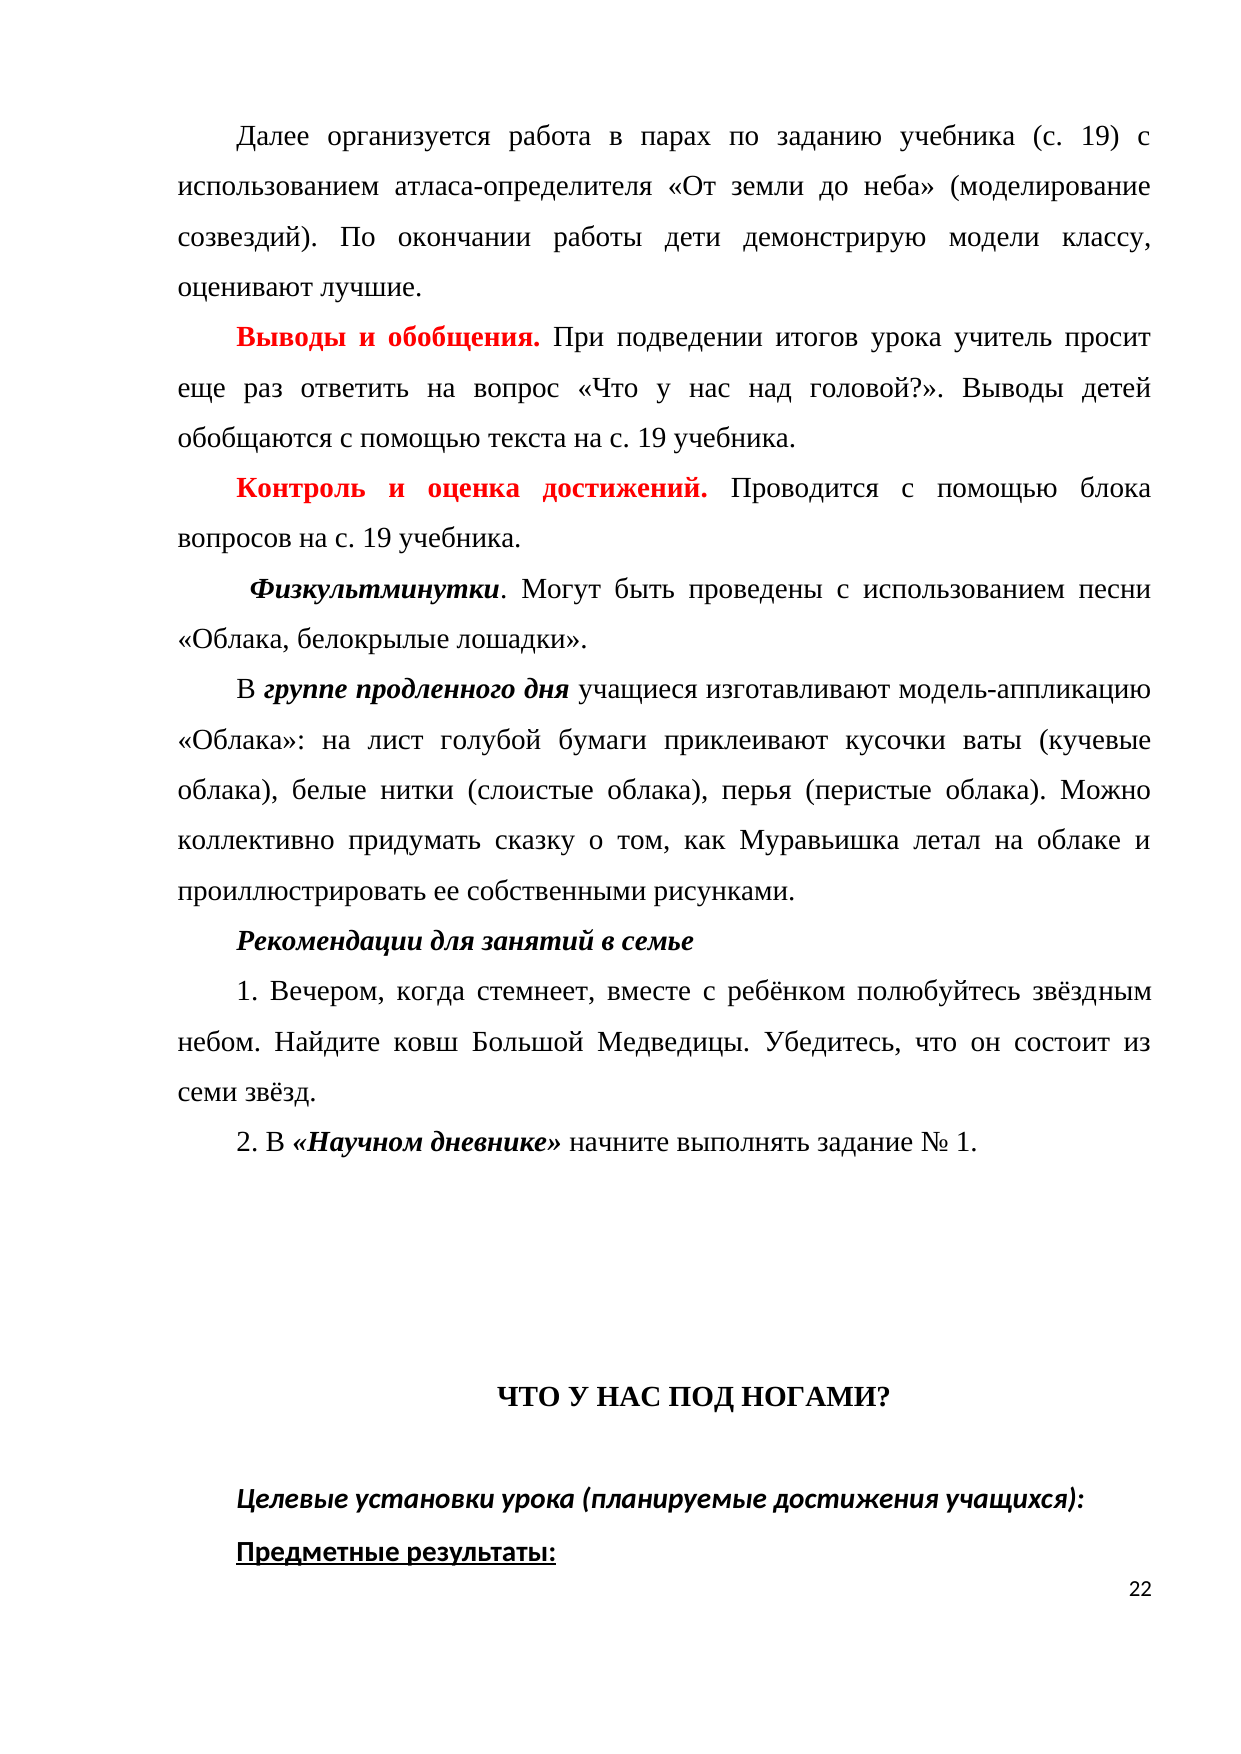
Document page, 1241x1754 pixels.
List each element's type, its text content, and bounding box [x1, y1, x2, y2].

text Целевые установки урока (планируемые достижения учащихся): [177, 1480, 1152, 1515]
text ЧТО У НАС ПОД НОГАМИ? [177, 1379, 1152, 1413]
text Далее организуется работа в парах по заданию учебника (с. 19) с использованием атласа-определителя «От земли до неба» (моделирование созвездий). По окончании работы дети демонстрирую модели классу, оценивают лучшие. [177, 118, 1152, 303]
text 1. Вечером, когда стемнеет, вместе с ребёнком полюбуйтесь звёздным небом. Найдите ковш Большой Медведицы. Убедитесь, что он состоит из семи звёзд. [177, 973, 1152, 1108]
text Физкультминутки. Могут быть проведены с использованием песни «Облака, белокрылые лошадки». [177, 571, 1152, 655]
text 2. В «Научном дневнике» начните выполнять задание № 1. [177, 1124, 1152, 1158]
text Контроль и оценка достижений. Проводится с помощью блока вопросов на с. 19 учебника. [177, 470, 1152, 554]
text Рекомендации для занятий в семье [177, 923, 1152, 957]
text Предметные результаты: [177, 1533, 1152, 1569]
text Выводы и обобщения. При подведении итогов урока учитель просит еще раз ответить на вопрос «Что у нас над головой?». Выводы детей обобщаются с помощью текста на с. 19 учебника. [177, 319, 1152, 453]
text В группе продленного дня учащиеся изготавливают модель-аппликацию «Облака»: на лист голубой бумаги приклеивают кусочки ваты (кучевые облака), белые нитки (слоистые облака), перья (перистые облака). Можно коллективно придумать сказку о том, как Муравьишка летал на облаке и проиллюстрировать ее собственными рисунками. [177, 672, 1152, 906]
